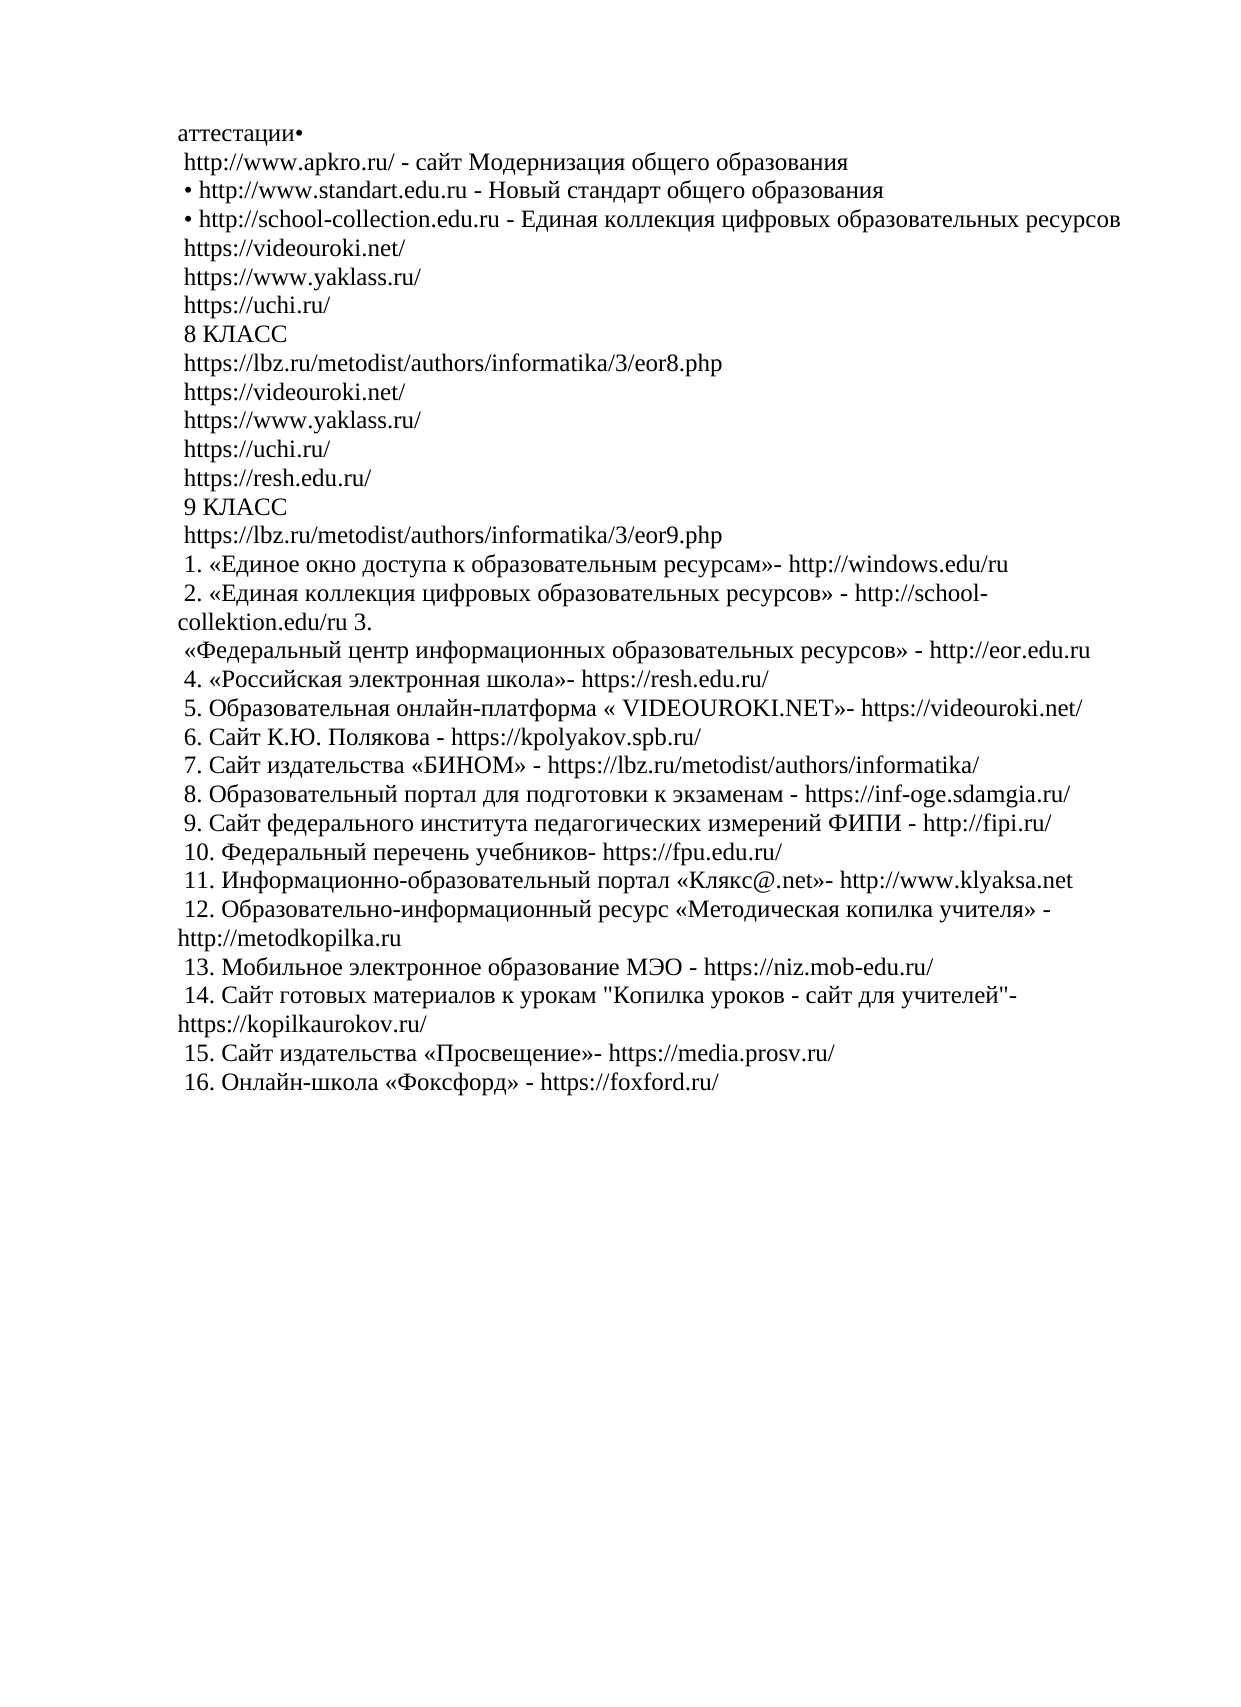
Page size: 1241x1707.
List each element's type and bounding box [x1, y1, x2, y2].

text [177, 118, 1152, 1096]
